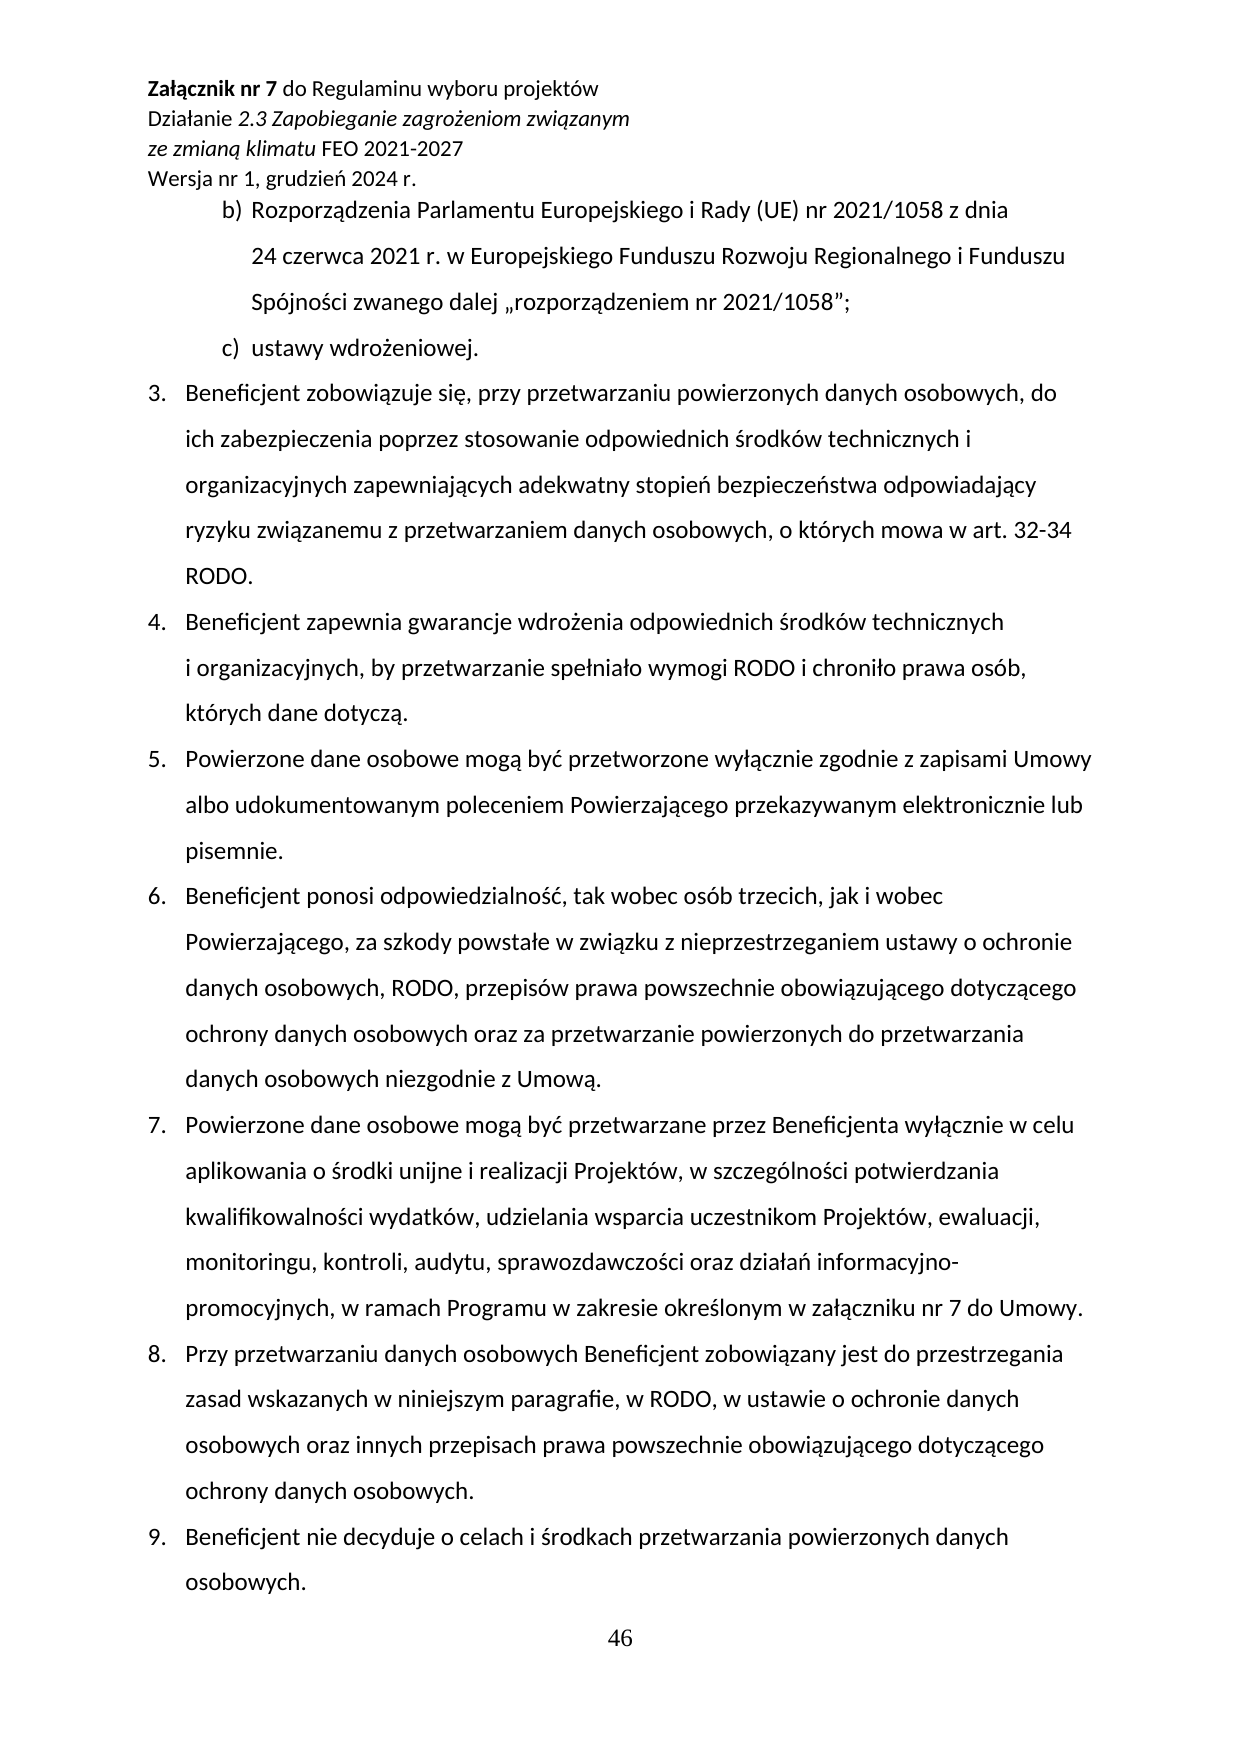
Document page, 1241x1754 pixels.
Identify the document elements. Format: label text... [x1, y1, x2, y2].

list Beneficjent zobowiązuje się, przy przetwarzaniu powierzonych danych osobowych, do ich zabezpieczenia poprzez stosowanie odpowiednich środków technicznych i organizacyjnych zapewniających adekwatny stopień bezpieczeństwa odpowiadający ryzyku związanemu z przetwarzaniem danych osobowych, o których mowa w art. 32-34 RODO. [148, 377, 1092, 591]
list Beneficjent zapewnia gwarancje wdrożenia odpowiednich środków technicznych i organizacyjnych, by przetwarzanie spełniało wymogi RODO i chroniło prawa osób, których dane dotyczą. [148, 606, 1092, 728]
list Beneficjent nie decyduje o celach i środkach przetwarzania powierzonych danych osobowych. [148, 1521, 1092, 1597]
list Przy przetwarzaniu danych osobowych Beneficjent zobowiązany jest do przestrzegania zasad wskazanych w niniejszym paragrafie, w RODO, w ustawie o ochronie danych osobowych oraz innych przepisach prawa powszechnie obowiązującego dotyczącego ochrony danych osobowych. [148, 1338, 1092, 1506]
list ustawy wdrożeniowej. [222, 332, 1092, 362]
list Rozporządzenia Parlamentu Europejskiego i Rady (UE) nr 2021/1058 z dnia 24 czerwca 2021 r. w Europejskiego Funduszu Rozwoju Regionalnego i Funduszu Spójności zwanego dalej „rozporządzeniem nr 2021/1058”; [222, 194, 1092, 317]
list Powierzone dane osobowe mogą być przetworzone wyłącznie zgodnie z zapisami Umowy albo udokumentowanym poleceniem Powierzającego przekazywanym elektronicznie lub pisemnie. [148, 743, 1092, 865]
list Powierzone dane osobowe mogą być przetwarzane przez Beneficjenta wyłącznie w celu aplikowania o środki unijne i realizacji Projektów, w szczególności potwierdzania kwalifikowalności wydatków, udzielania wsparcia uczestnikom Projektów, ewaluacji, monitoringu, kontroli, audytu, sprawozdawczości oraz działań informacyjno-promocyjnych, w ramach Programu w zakresie określonym w załączniku nr 7 do Umowy. [148, 1109, 1092, 1323]
list Beneficjent ponosi odpowiedzialność, tak wobec osób trzecich, jak i wobec Powierzającego, za szkody powstałe w związku z nieprzestrzeganiem ustawy o ochronie danych osobowych, RODO, przepisów prawa powszechnie obowiązującego dotyczącego ochrony danych osobowych oraz za przetwarzanie powierzonych do przetwarzania danych osobowych niezgodnie z Umową. [148, 881, 1092, 1094]
